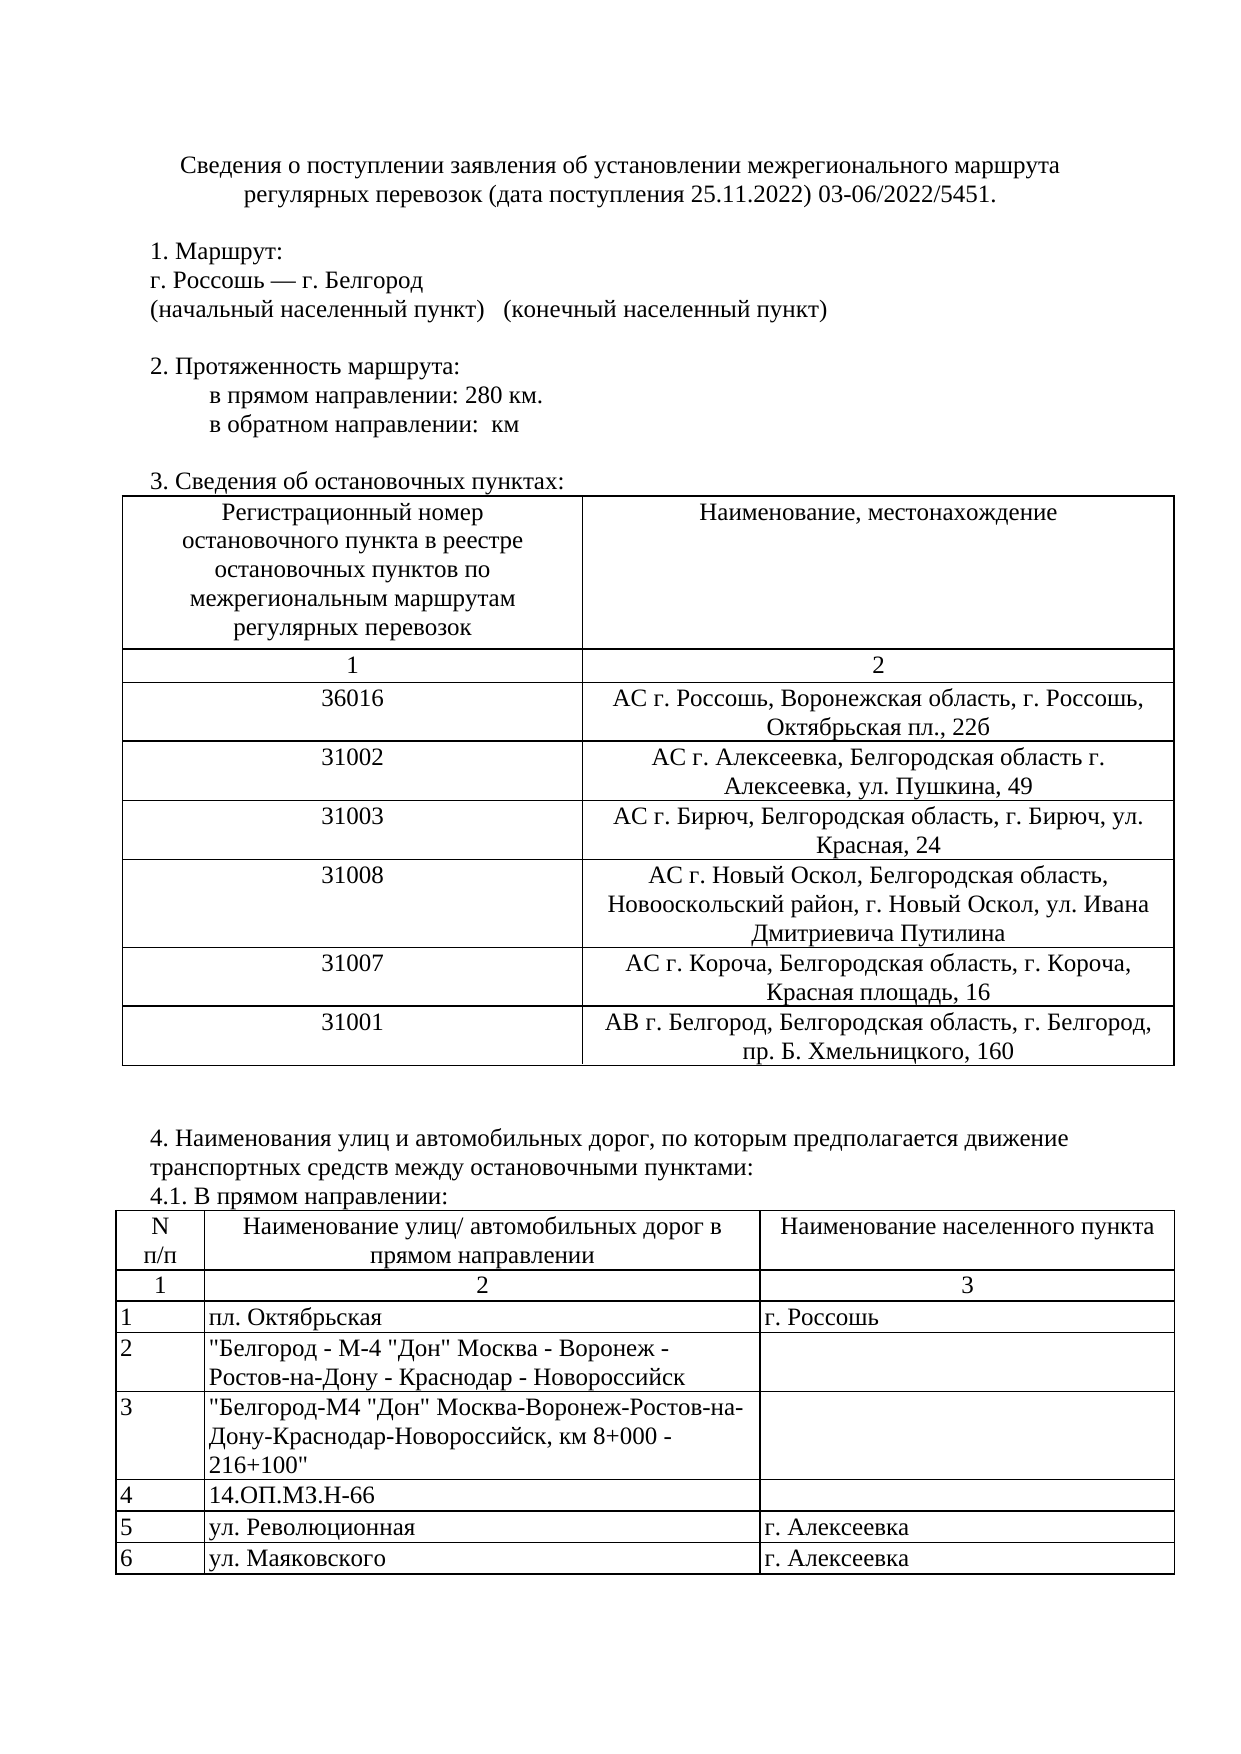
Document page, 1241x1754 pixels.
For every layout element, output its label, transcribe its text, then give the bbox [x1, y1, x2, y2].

table_cell АС г. Короча, Белгородская область, г. Короча, Красная площадь, 16 [583, 948, 1173, 1005]
table_cell 31003 [123, 801, 582, 858]
table_cell [761, 1480, 1174, 1510]
table_cell АС г. Алексеевка, Белгородская область г. Алексеевка, ул. Пушкина, 49 [583, 742, 1173, 799]
text Сведения о поступлении заявления об установлении межрегионального маршрута регулярных перевозок (дата поступления 25.11.2022) 03-06/2022/5451. [150, 150, 1090, 207]
table_cell пл. Октябрьская [205, 1302, 759, 1332]
table_cell 4 [117, 1480, 204, 1510]
text 4.1. В прямом направлении: [150, 1181, 1090, 1210]
text 4. Наименования улиц и автомобильных дорог, по которым предполагается движение транспортных средств между остановочными пунктами: [150, 1123, 1090, 1181]
table_cell АС г. Бирюч, Белгородская область, г. Бирюч, ул. Красная, 24 [583, 801, 1173, 858]
table_cell [761, 1333, 1174, 1391]
table_cell 14.ОП.МЗ.Н-66 [205, 1480, 759, 1510]
table_cell ул. Революционная [205, 1512, 759, 1542]
table_cell 3 [761, 1271, 1174, 1300]
table_cell 2 [205, 1271, 759, 1300]
table_cell г. Россошь [761, 1302, 1174, 1332]
table_cell 31002 [123, 742, 582, 799]
text 3. Сведения об остановочных пунктах: [150, 466, 1090, 495]
text в прямом направлении: 280 км. [150, 380, 1090, 409]
table_cell 36016 [123, 683, 582, 740]
table_cell 1 [117, 1302, 204, 1332]
table_cell ул. Маяковского [205, 1543, 759, 1573]
table_cell 2 [117, 1333, 204, 1391]
table_cell АВ г. Белгород, Белгородская область, г. Белгород, пр. Б. Хмельницкого, 160 [583, 1007, 1173, 1064]
table_cell 1 [123, 650, 582, 681]
table_cell 1 [117, 1271, 204, 1300]
text 2. Протяженность маршрута: [150, 351, 1090, 380]
table_cell 31001 [123, 1007, 582, 1064]
table_cell 3 [117, 1392, 204, 1479]
table_cell "Белгород-М4 "Дон" Москва-Воронеж-Ростов-на-Дону-Краснодар-Новороссийск, км 8+000 - 216+100" [205, 1392, 759, 1479]
table_cell 31007 [123, 948, 582, 1005]
table_header Регистрационный номер остановочного пункта в реестре остановочных пунктов по межрегиональным маршрутам регулярных перевозок [123, 497, 582, 648]
table_header Наименование населенного пункта [761, 1211, 1174, 1269]
text в обратном направлении: км [150, 409, 1090, 437]
table_cell 6 [117, 1543, 204, 1573]
table_cell АС г. Россошь, Воронежская область, г. Россошь, Октябрьская пл., 22б [583, 683, 1173, 740]
table_cell г. Алексеевка [761, 1512, 1174, 1542]
table_cell 2 [583, 650, 1173, 681]
table_cell [761, 1392, 1174, 1479]
table_header Наименование, местонахождение [583, 497, 1173, 648]
text г. Россошь — г. Белгород [150, 265, 1090, 294]
table_cell 5 [117, 1512, 204, 1542]
table_header N п/п [117, 1211, 204, 1269]
text 1. Маршрут: [150, 236, 1090, 265]
table_cell "Белгород - М-4 "Дон" Москва - Воронеж - Ростов-на-Дону - Краснодар - Новороссийск [205, 1333, 759, 1391]
text (начальный населенный пункт) (конечный населенный пункт) [150, 294, 1090, 322]
table_header Наименование улиц/ автомобильных дорог в прямом направлении [205, 1211, 759, 1269]
table_cell 31008 [123, 860, 582, 946]
table_cell г. Алексеевка [761, 1543, 1174, 1573]
table_cell АС г. Новый Оскол, Белгородская область, Новооскольский район, г. Новый Оскол, ул. Ивана Дмитриевича Путилина [583, 860, 1173, 946]
